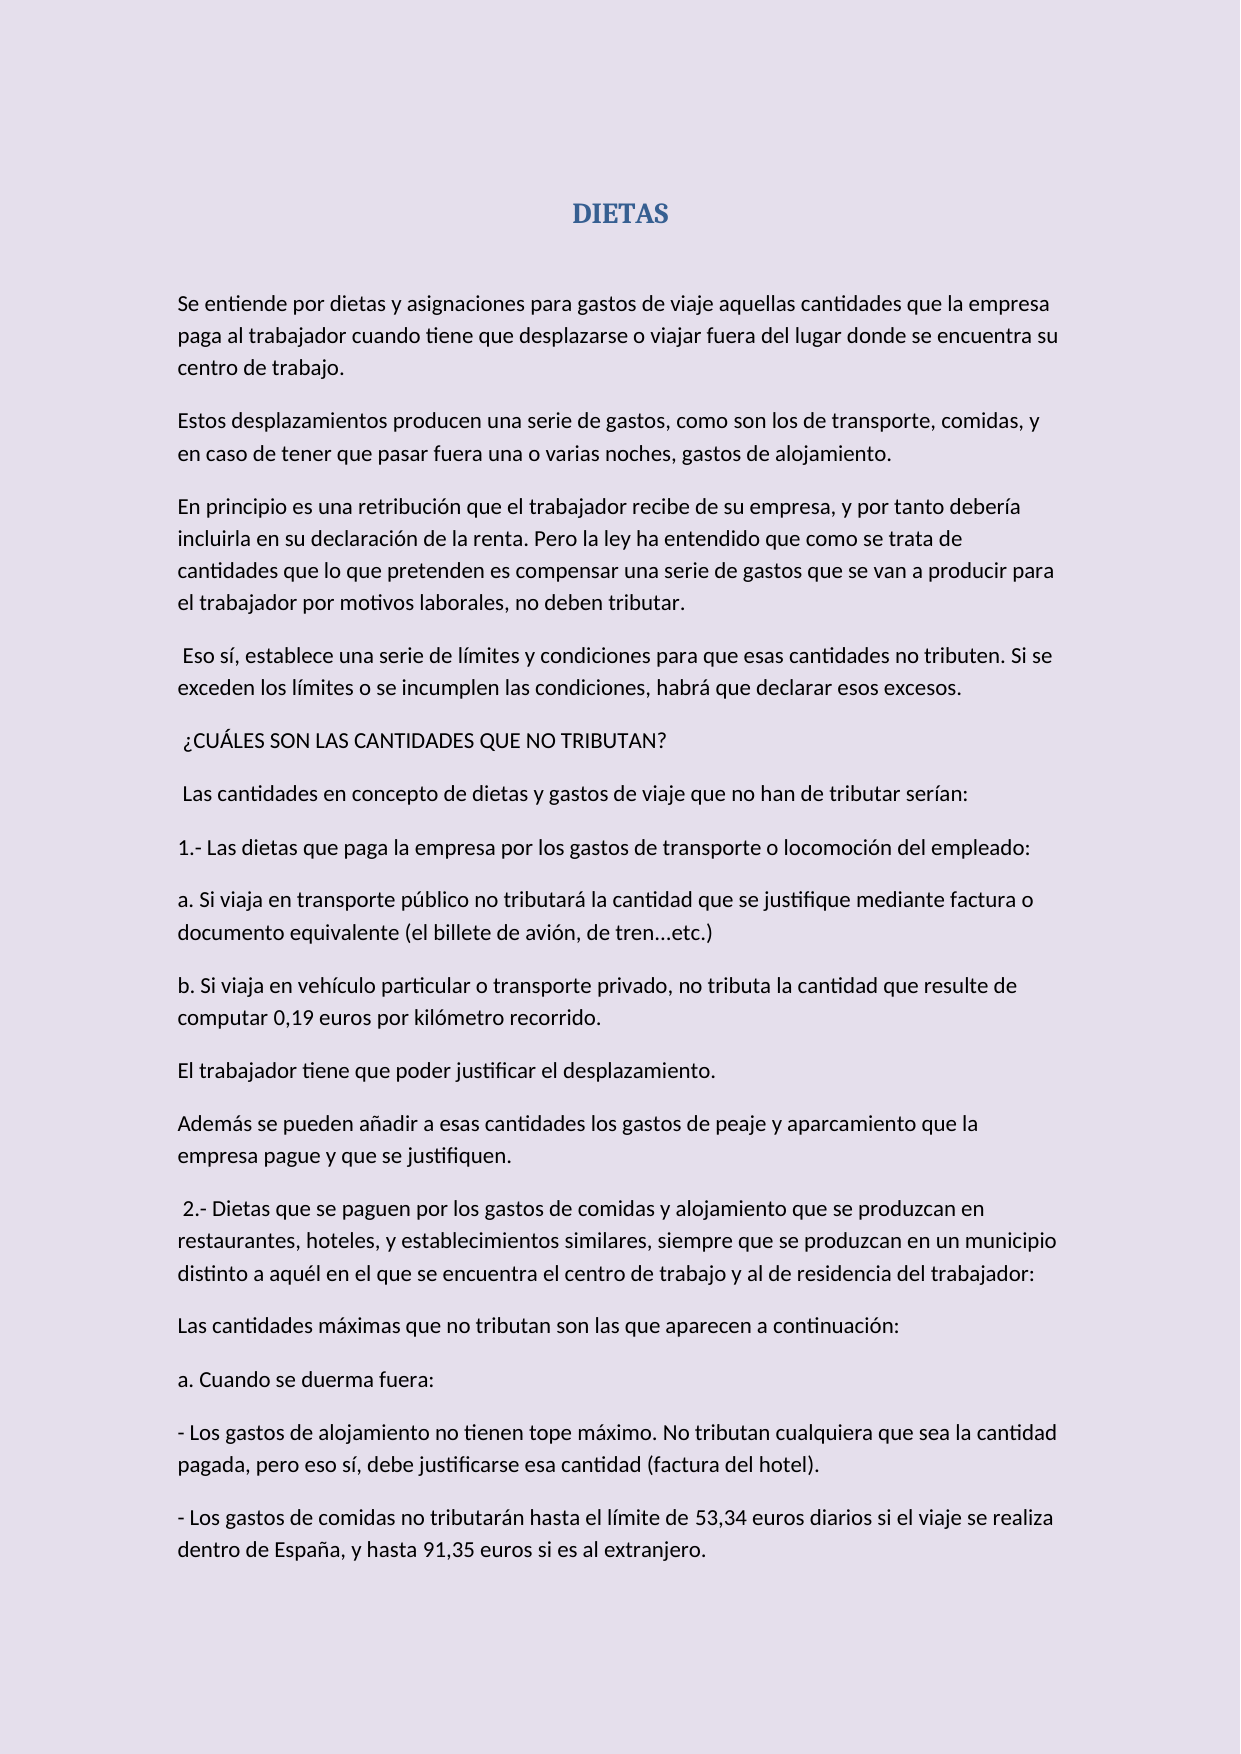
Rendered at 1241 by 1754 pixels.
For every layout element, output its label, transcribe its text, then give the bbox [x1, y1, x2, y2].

text El trabajador tiene que poder justificar el desplazamiento. [177, 1056, 1063, 1084]
text Eso sí, establece una serie de límites y condiciones para que esas cantidades no tributen. Si se exceden los límites o se incumplen las condiciones, habrá que declarar esos excesos. [177, 641, 1063, 702]
text Se entiende por dietas y asignaciones para gastos de viaje aquellas cantidades que la empresa paga al trabajador cuando tiene que desplazarse o viajar fuera del lugar donde se encuentra su centro de trabajo. [177, 289, 1063, 382]
text Estos desplazamientos producen una serie de gastos, como son los de transporte, comidas, y en caso de tener que pasar fuera una o varias noches, gastos de alojamiento. [177, 407, 1063, 467]
text Las cantidades máximas que no tributan son las que aparecen a continuación: [177, 1312, 1063, 1340]
text 2.- Dietas que se paguen por los gastos de comidas y alojamiento que se produzcan en restaurantes, hoteles, y establecimientos similares, siempre que se produzcan en un municipio distinto a aquél en el que se encuentra el centro de trabajo y al de residencia del trabajador: [177, 1194, 1063, 1287]
subtitle DIETAS [177, 198, 1063, 231]
text a. Cuando se duerma fuera: [177, 1365, 1063, 1393]
text Las cantidades en concepto de dietas y gastos de viaje que no han de tributar serían: [177, 779, 1063, 808]
text a. Si viaja en transporte público no tributará la cantidad que se justifique mediante factura o documento equivalente (el billete de avión, de tren...etc.) [177, 886, 1063, 946]
text En principio es una retribución que el trabajador recibe de su empresa, y por tanto debería incluirla en su declaración de la renta. Pero la ley ha entendido que como se trata de cantidades que lo que pretenden es compensar una serie de gastos que se van a producir para el trabajador por motivos laborales, no deben tributar. [177, 492, 1063, 616]
text 1.- Las dietas que paga la empresa por los gastos de transporte o locomoción del empleado: [177, 833, 1063, 861]
text - Los gastos de alojamiento no tienen tope máximo. No tributan cualquiera que sea la cantidad pagada, pero eso sí, debe justificarse esa cantidad (factura del hotel). [177, 1418, 1063, 1478]
text Además se pueden añadir a esas cantidades los gastos de peaje y aparcamiento que la empresa pague y que se justifiquen. [177, 1109, 1063, 1169]
text ¿CUÁLES SON LAS CANTIDADES QUE NO TRIBUTAN? [177, 727, 1063, 754]
text - Los gastos de comidas no tributarán hasta el límite de 53,34 euros diarios si el viaje se realiza dentro de España, y hasta 91,35 euros si es al extranjero. [177, 1503, 1063, 1563]
text b. Si viaja en vehículo particular o transporte privado, no tributa la cantidad que resulte de computar 0,19 euros por kilómetro recorrido. [177, 971, 1063, 1031]
